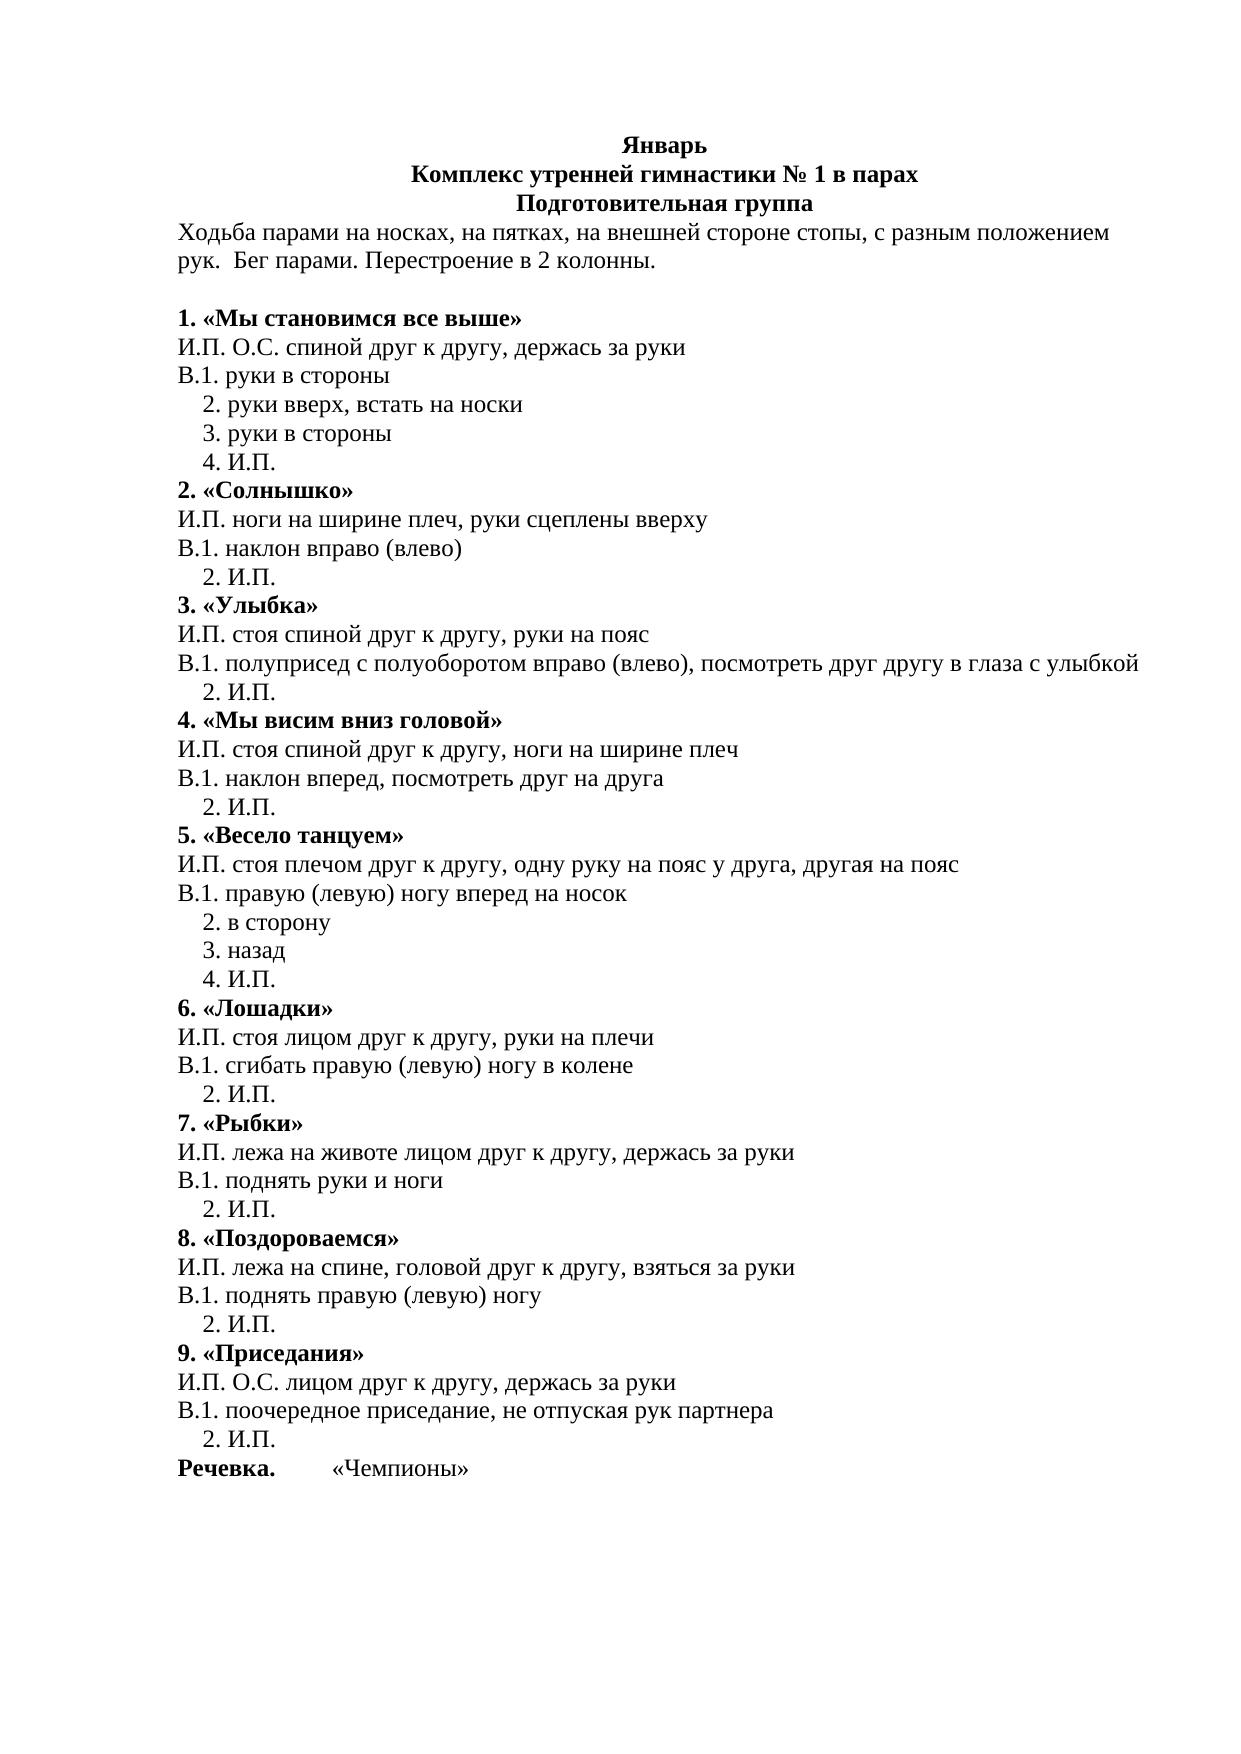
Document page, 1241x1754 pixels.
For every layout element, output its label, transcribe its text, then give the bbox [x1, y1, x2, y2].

text 4. И.П. [177, 447, 1152, 476]
text 3. назад [177, 936, 1152, 964]
text И.П. стоя спиной друг к другу, ноги на ширине плеч [177, 734, 1152, 763]
text В.1. поднять руки и ноги [177, 1166, 1152, 1194]
text Январь [177, 131, 1152, 159]
text И.П. стоя лицом друг к другу, руки на плечи [177, 1022, 1152, 1051]
text 1. «Мы становимся все выше» [177, 303, 1152, 332]
text Речевка. «Чемпионы» [177, 1453, 1152, 1482]
text 2. руки вверх, встать на носки [177, 389, 1152, 418]
text И.П. стоя спиной друг к другу, руки на пояс [177, 619, 1152, 648]
text В.1. правую (левую) ногу вперед на носок [177, 878, 1152, 907]
text В.1. сгибать правую (левую) ногу в колене [177, 1051, 1152, 1079]
text В.1. поочередное приседание, не отпуская рук партнера [177, 1396, 1152, 1424]
text И.П. лежа на спине, головой друг к другу, взяться за руки [177, 1252, 1152, 1281]
text Ходьба парами на носках, на пятках, на внешней стороне стопы, с разным положением рук. Бег парами. Перестроение в 2 колонны. [177, 217, 1152, 274]
text 7. «Рыбки» [177, 1108, 1152, 1137]
text Комплекс утренней гимнастики № 1 в парах [177, 159, 1152, 188]
text 2. И.П. [177, 677, 1152, 706]
text 5. «Весело танцуем» [177, 821, 1152, 849]
text 3. руки в стороны [177, 418, 1152, 447]
text 4. «Мы висим вниз головой» [177, 706, 1152, 734]
text 9. «Приседания» [177, 1338, 1152, 1367]
text 4. И.П. [177, 964, 1152, 993]
text 6. «Лошадки» [177, 993, 1152, 1022]
text И.П. ноги на ширине плеч, руки сцеплены вверху [177, 504, 1152, 533]
text 8. «Поздороваемся» [177, 1223, 1152, 1252]
text В.1. наклон вперед, посмотреть друг на друга [177, 763, 1152, 792]
text В.1. полуприсед с полуоборотом вправо (влево), посмотреть друг другу в глаза с улыбкой [177, 648, 1152, 677]
text И.П. О.С. спиной друг к другу, держась за руки [177, 332, 1152, 361]
text В.1. руки в стороны [177, 361, 1152, 389]
text 2. в сторону [177, 907, 1152, 936]
text 2. И.П. [177, 1079, 1152, 1108]
text В.1. наклон вправо (влево) [177, 533, 1152, 562]
text 2. И.П. [177, 792, 1152, 821]
text И.П. лежа на животе лицом друг к другу, держась за руки [177, 1137, 1152, 1166]
text Подготовительная группа [177, 188, 1152, 217]
text 2. И.П. [177, 1424, 1152, 1453]
text В.1. поднять правую (левую) ногу [177, 1281, 1152, 1309]
text 2. «Солнышко» [177, 476, 1152, 504]
text И.П. стоя плечом друг к другу, одну руку на пояс у друга, другая на пояс [177, 849, 1152, 878]
text 2. И.П. [177, 1309, 1152, 1338]
text 2. И.П. [177, 562, 1152, 591]
text 3. «Улыбка» [177, 591, 1152, 619]
text И.П. О.С. лицом друг к другу, держась за руки [177, 1367, 1152, 1396]
text 2. И.П. [177, 1194, 1152, 1223]
